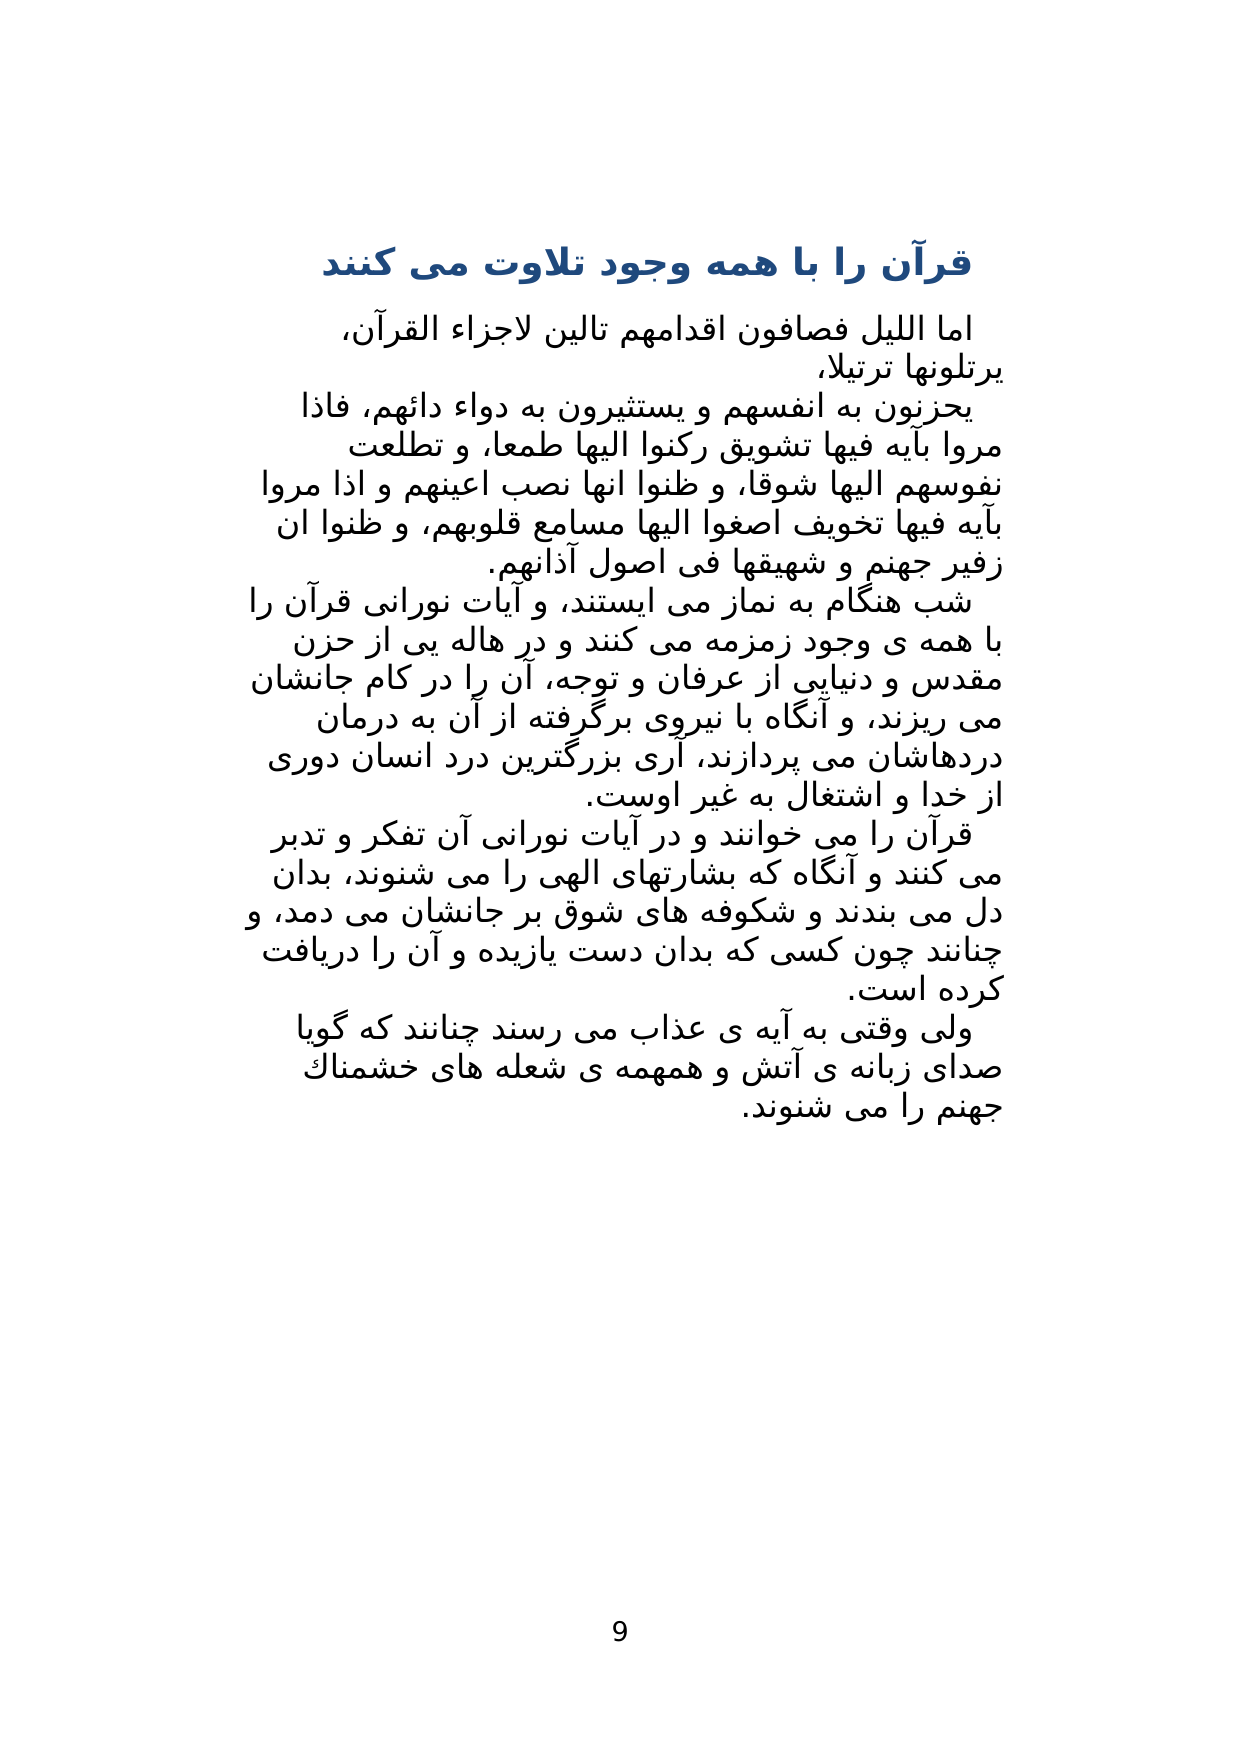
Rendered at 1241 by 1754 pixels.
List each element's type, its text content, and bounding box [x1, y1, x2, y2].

text قرآن را مى خوانند و در آيات نورانى آن تفكر و تدبر مى كنند و آنگاه كه بشارتهاى الهى را مى شنوند، بدان دل مى بندند و شكوفه هاى شوق بر جانشان مى دمد، و چنانند چون كسى كه بدان دست يازيده و آن را دريافت كرده است. [236, 814, 1004, 1008]
text ولى وقتى به آيه ى عذاب مى رسند چنانند كه گويا صداى زبانه ى آتش و همهمه ى شعله هاى خشمناك جهنم را مى شنوند. [236, 1008, 1004, 1125]
text اما الليل فصافون اقدامهم تالين لاجزاء القرآن، يرتلونها ترتيلا، [236, 309, 1004, 387]
text شب هنگام به نماز مى ايستند، و آيات نورانى قرآن را با همه ى وجود زمزمه مى كنند و در هاله يى از حزن مقدس و دنيايى از عرفان و توجه، آن را در كام جانشان مى ريزند، و آنگاه با نيروى برگرفته از آن به درمان دردهاشان مى پردازند، آرى بزرگترين درد انسان دورى از خدا و اشتغال به غير اوست. [236, 581, 1004, 814]
subtitle قرآن را با همه وجود تلاوت مى كنند [236, 241, 1004, 284]
text يحزنون به انفسهم و يستثيرون به دواء دائهم، فاذا مروا بآيه فيها تشويق ركنوا اليها طمعا، و تطلعت نفوسهم اليها شوقا، و ظنوا انها نصب اعينهم و اذا مروا بآيه فيها تخويف اصغوا اليها مسامع قلوبهم، و ظنوا ان زفير جهنم و شهيقها فى اصول آذانهم. [236, 387, 1004, 581]
